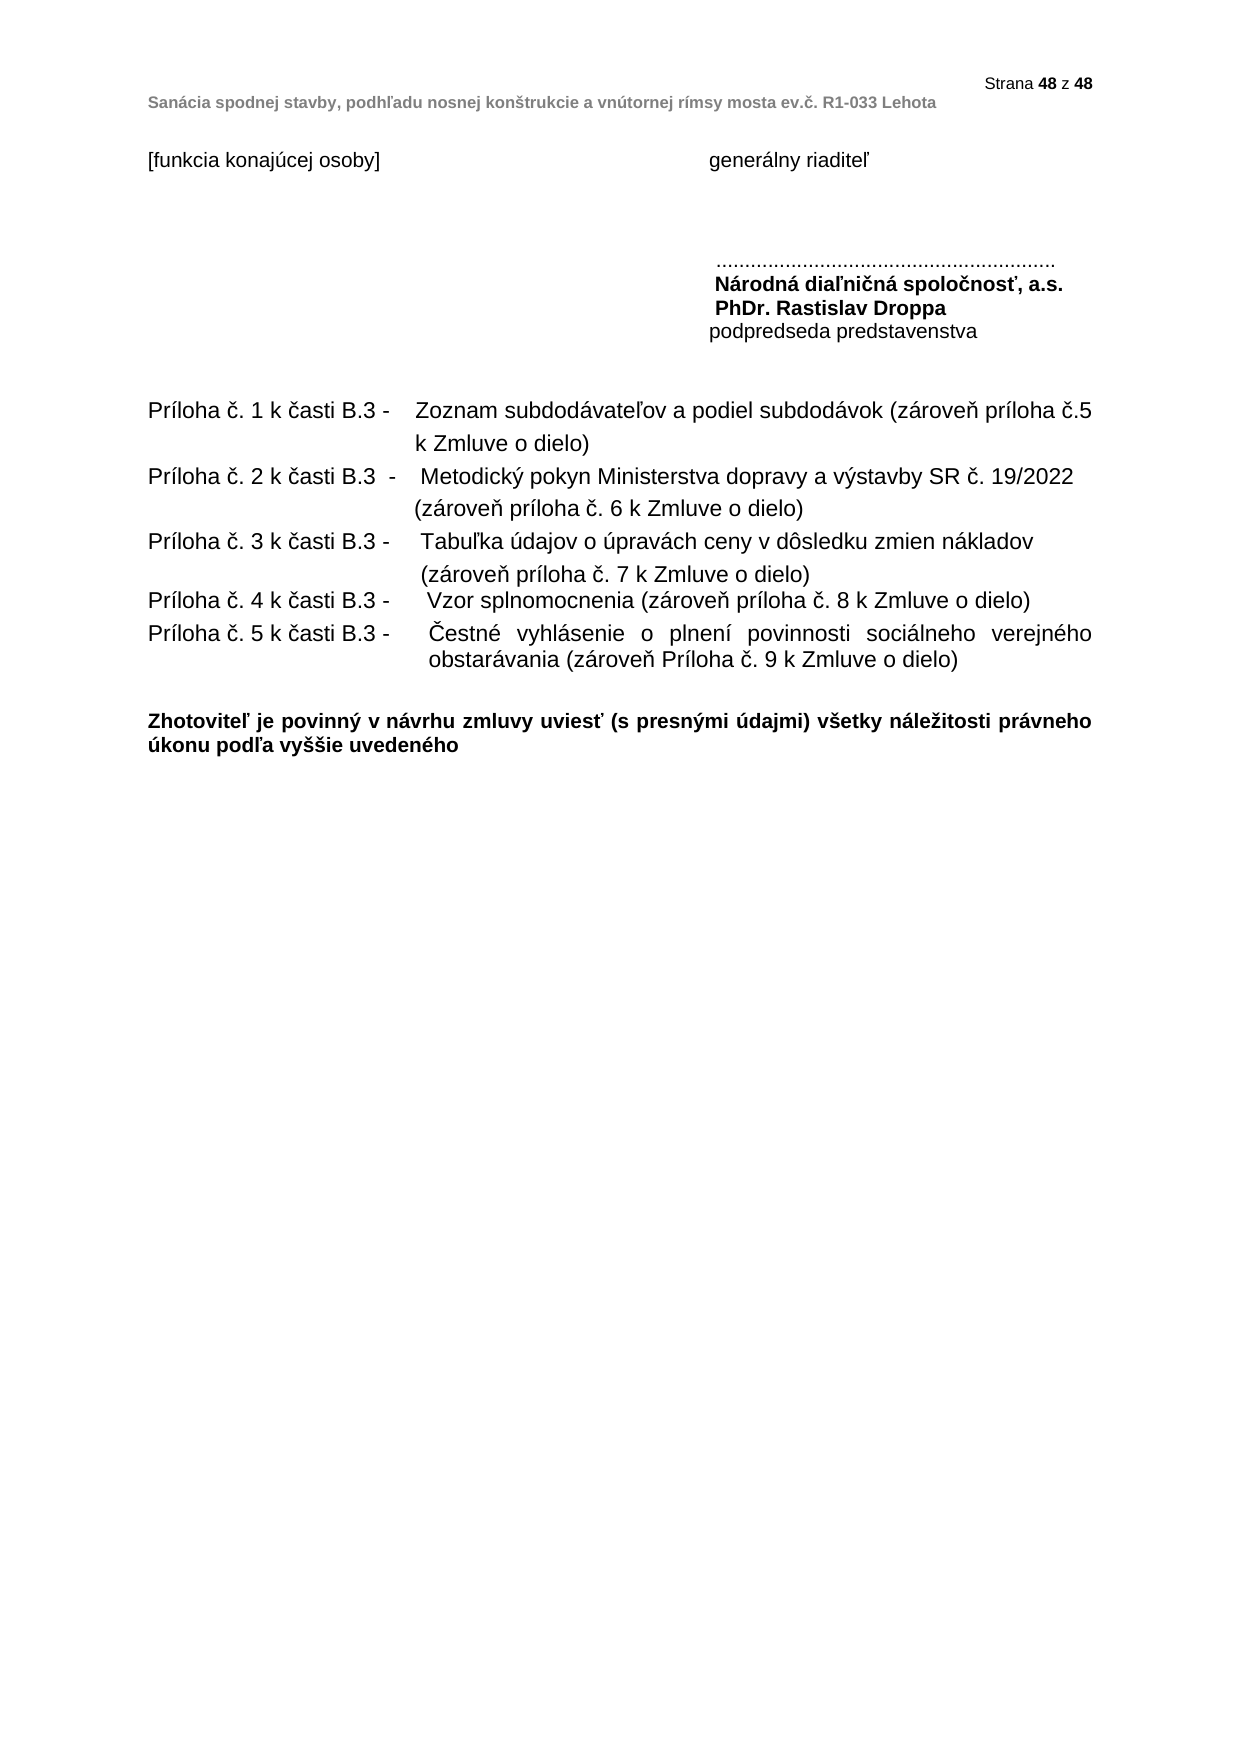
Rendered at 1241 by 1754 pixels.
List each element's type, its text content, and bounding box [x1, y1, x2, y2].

text Príloha č. 1 k časti B.3 - Zoznam subdodávateľov a podiel subdodávok (zároveň príloha č.5 [148, 397, 1093, 424]
text Zhotoviteľ je povinný v návrhu zmluvy uviesť (s presnými údajmi) všetky náležitosti právneho úkonu podľa vyššie uvedeného [148, 709, 1093, 757]
text Príloha č. 2 k časti B.3 - Metodický pokyn Ministerstva dopravy a výstavby SR č. 19/2022 [148, 463, 1093, 489]
text (zároveň príloha č. 6 k Zmluve o dielo) [148, 495, 1093, 522]
text k Zmluve o dielo) [148, 430, 1093, 456]
text Príloha č. 3 k časti B.3 - Tabuľka údajov o úpravách ceny v dôsledku zmien nákladov [148, 528, 1093, 554]
text Príloha č. 5 k časti B.3 - Čestné vyhlásenie o plnení povinnosti sociálneho verejného obstarávania (zároveň Príloha č. 9 k Zmluve o dielo) [148, 619, 1093, 672]
text [funkcia konajúcej osoby] generálny riaditeľ [148, 148, 1093, 172]
text Príloha č. 4 k časti B.3 - Vzor splnomocnenia (zároveň príloha č. 8 k Zmluve o dielo) [148, 587, 1093, 613]
text podpredseda predstavenstva [148, 319, 1093, 343]
text PhDr. Rastislav Droppa [148, 295, 1093, 319]
text Národná diaľničná spoločnosť, a.s. [148, 271, 1093, 295]
text ........................................................... [148, 247, 1093, 271]
text (zároveň príloha č. 7 k Zmluve o dielo) [148, 561, 1093, 587]
